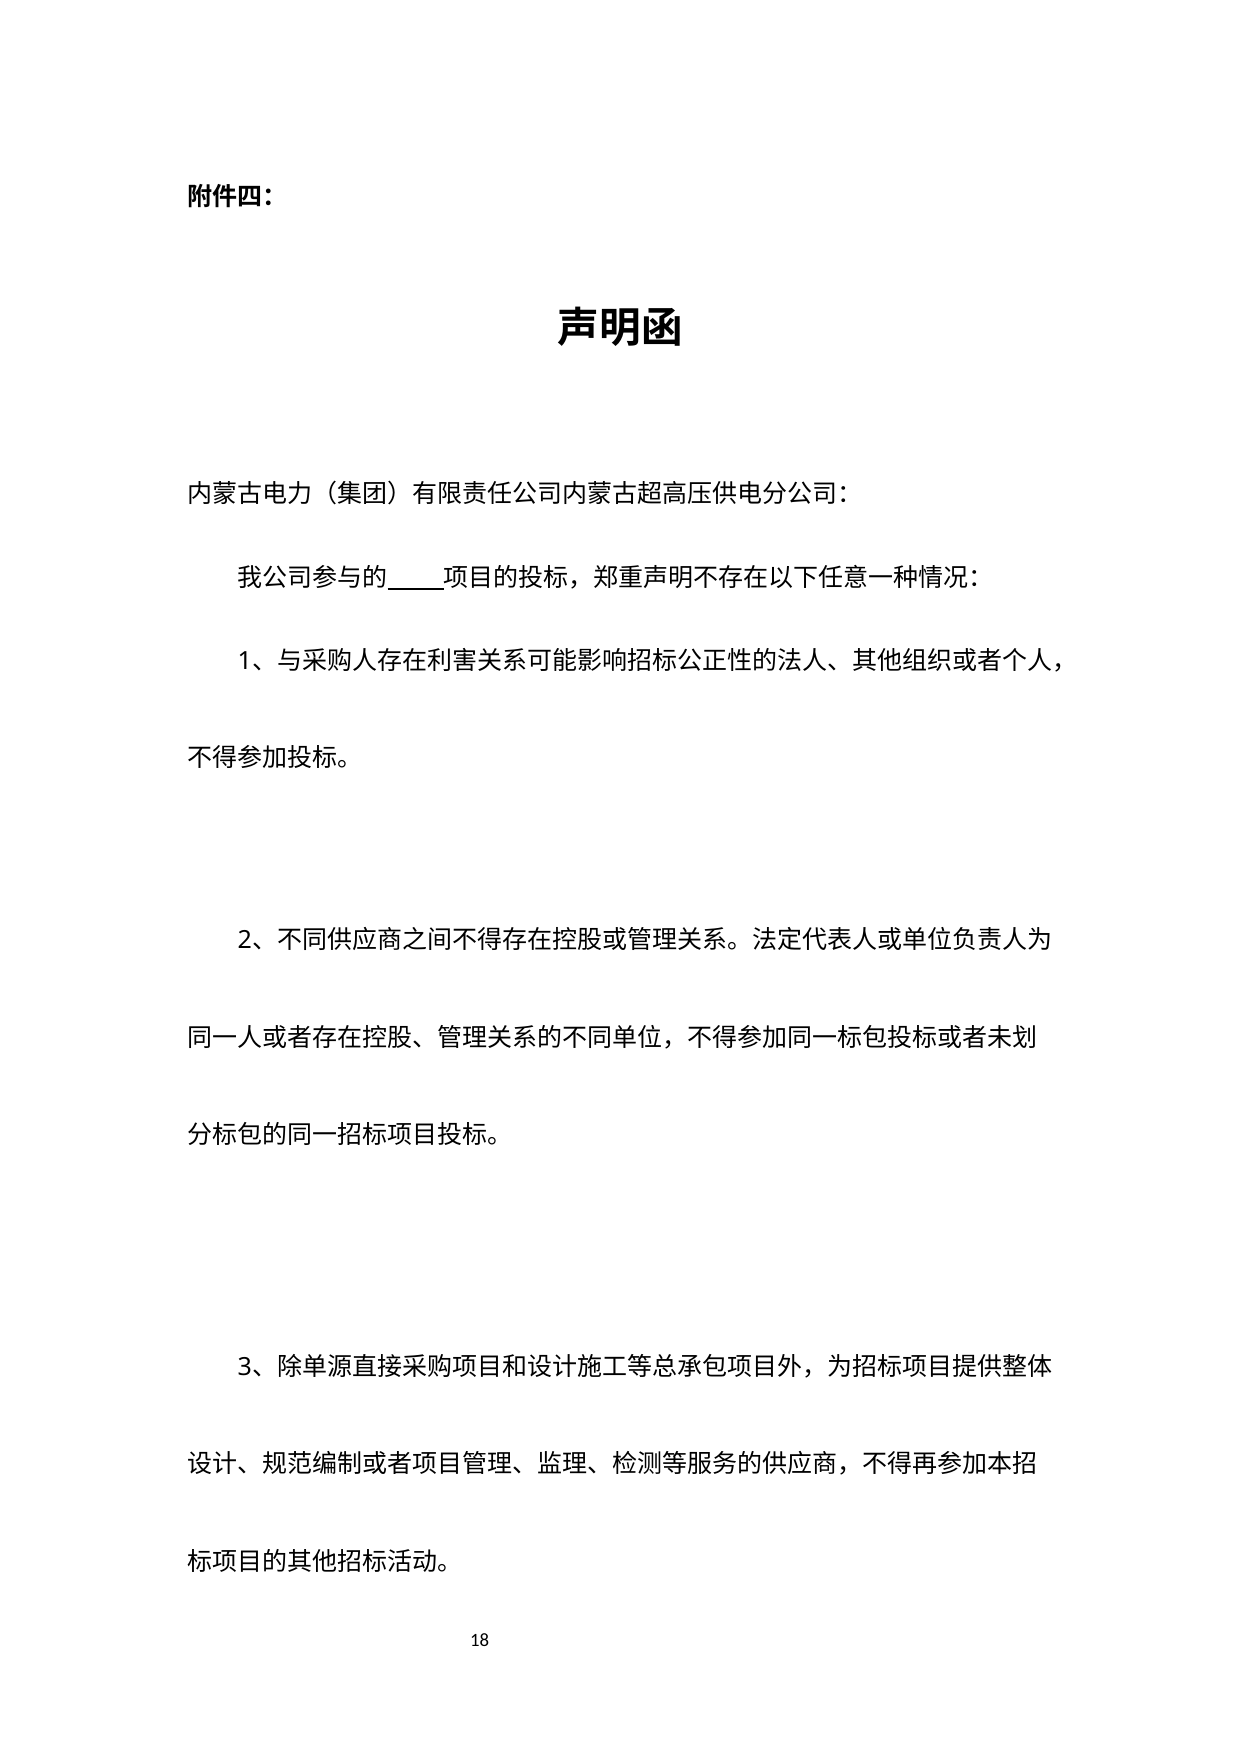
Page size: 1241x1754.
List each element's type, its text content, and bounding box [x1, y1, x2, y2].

text 内蒙古电力（集团）有限责任公司内蒙古超高压供电分公司： [187, 459, 1053, 524]
text 3、除单源直接采购项目和设计施工等总承包项目外，为招标项目提供整体设计、规范编制或者项目管理、监理、检测等服务的供应商，不得再参加本招标项目的其他招标活动。 [187, 1332, 1053, 1592]
text 声明函 [187, 292, 1053, 357]
text 2、不同供应商之间不得存在控股或管理关系。法定代表人或单位负责人为同一人或者存在控股、管理关系的不同单位，不得参加同一标包投标或者未划分标包的同一招标项目投标。 [187, 905, 1053, 1165]
text 我公司参与的 项目的投标，郑重声明不存在以下任意一种情况： [187, 543, 1066, 608]
text 1、与采购人存在利害关系可能影响招标公正性的法人、其他组织或者个人，不得参加投标。 [187, 626, 1053, 788]
text 附件四： [187, 162, 1053, 227]
